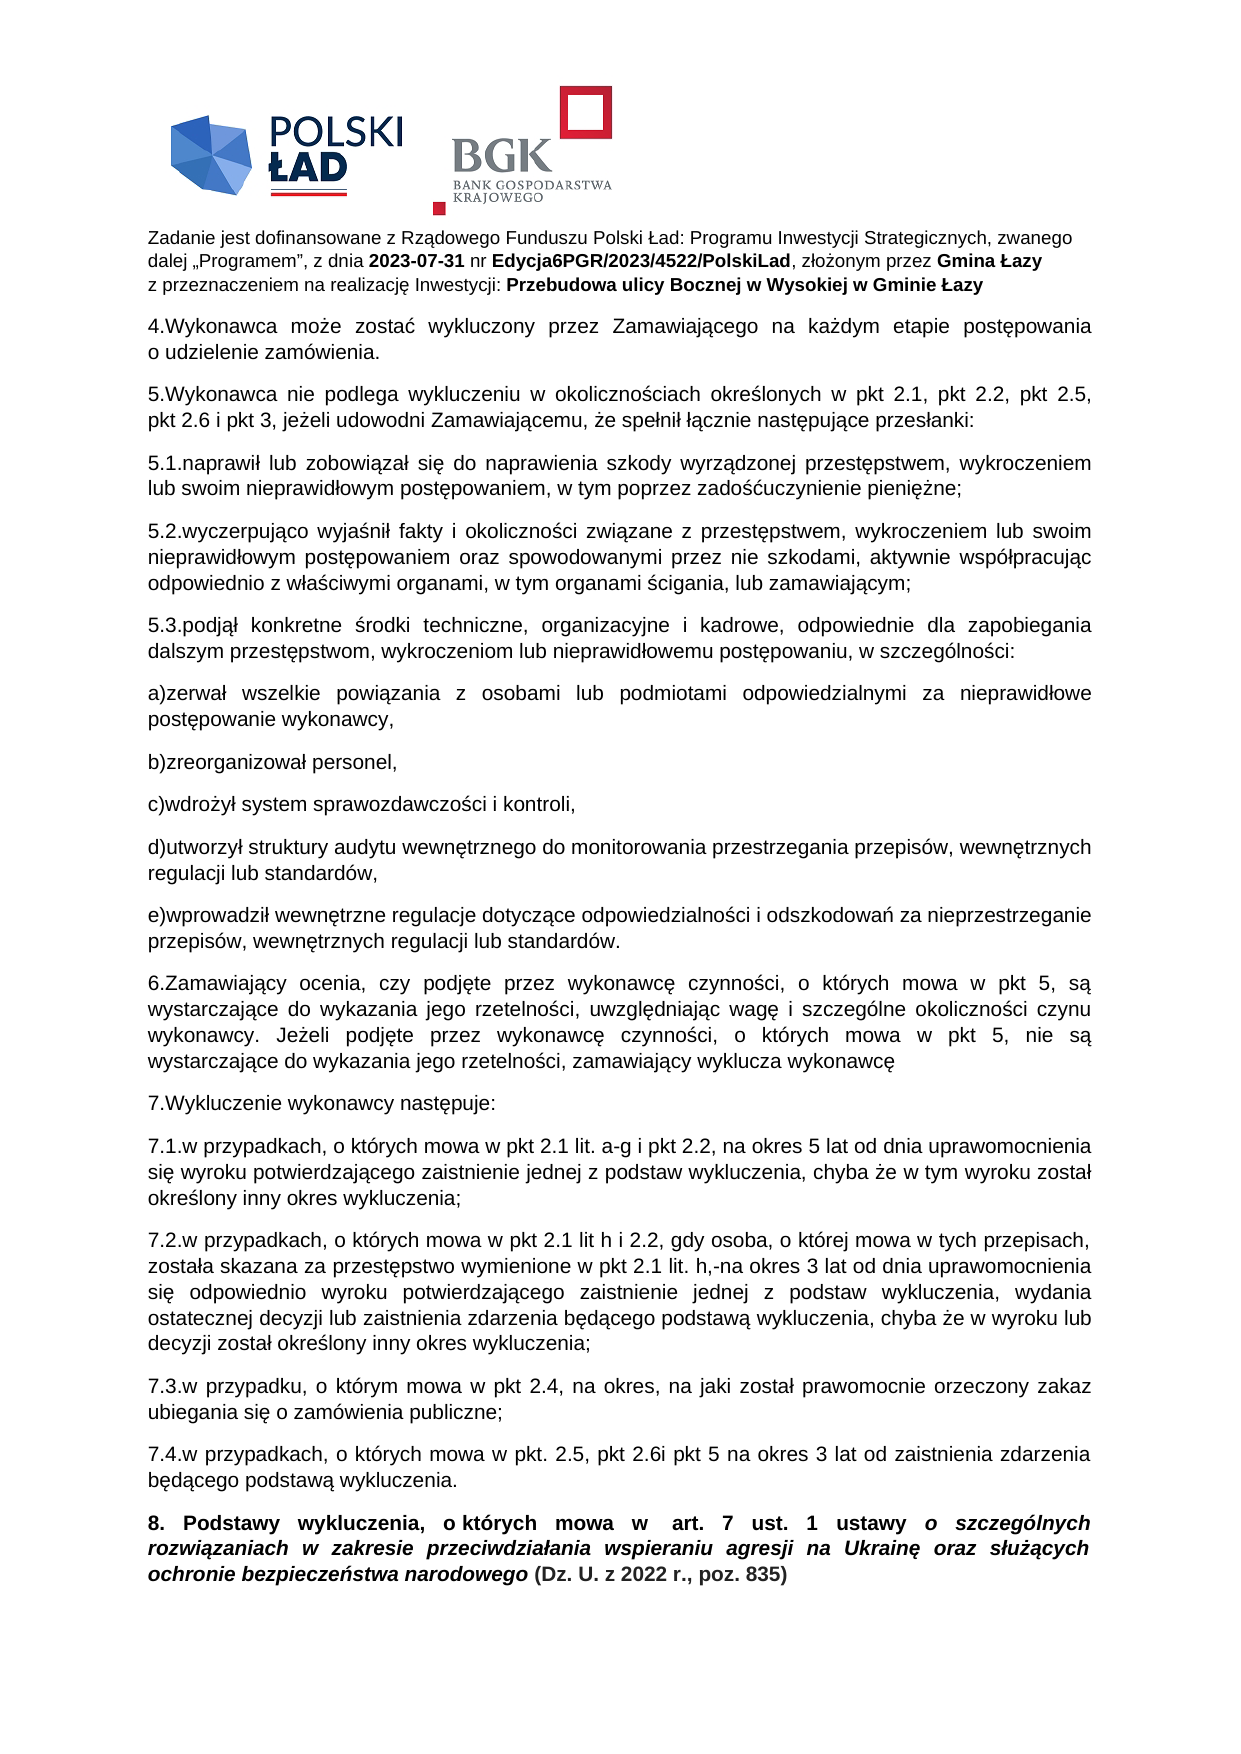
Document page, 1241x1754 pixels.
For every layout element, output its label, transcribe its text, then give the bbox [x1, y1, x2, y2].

text 8. Podstawy wykluczenia, o których mowa w art. 7 ust. 1 ustawy o szczególnych rozwiązaniach w zakresie przeciwdziałania wspieraniu agresji na Ukrainę oraz służących ochronie bezpieczeństwa narodowego (Dz. U. z 2022 r., poz. 835) [148, 1510, 1093, 1586]
text 5.2.wyczerpująco wyjaśnił fakty i okoliczności związane z przestępstwem, wykroczeniem lub swoim nieprawidłowym postępowaniem oraz spowodowanymi przez nie szkodami, aktywnie współpracując odpowiednio z właściwymi organami, w tym organami ścigania, lub zamawiającym; [148, 519, 1093, 594]
text d)utworzył struktury audytu wewnętrznego do monitorowania przestrzegania przepisów, wewnętrznych regulacji lub standardów, [148, 834, 1093, 884]
text 4.Wykonawca może zostać wykluczony przez Zamawiającego na każdym etapie postępowania o udzielenie zamówienia. [148, 314, 1093, 363]
text 7.1.w przypadkach, o których mowa w pkt 2.1 lit. a-g i pkt 2.2, na okres 5 lat od dnia uprawomocnienia się wyroku potwierdzającego zaistnienie jednej z podstaw wykluczenia, chyba że w tym wyroku został określony inny okres wykluczenia; [148, 1134, 1093, 1209]
text a)zerwał wszelkie powiązania z osobami lub podmiotami odpowiedzialnymi za nieprawidłowe postępowanie wykonawcy, [148, 681, 1093, 731]
text 6.Zamawiający ocenia, czy podjęte przez wykonawcę czynności, o których mowa w pkt 5, są wystarczające do wykazania jego rzetelności, uwzględniając wagę i szczególne okoliczności czynu wykonawcy. Jeżeli podjęte przez wykonawcę czynności, o których mowa w pkt 5, nie są wystarczające do wykazania jego rzetelności, zamawiający wyklucza wykonawcę [148, 971, 1093, 1073]
text c)wdrożył system sprawozdawczości i kontroli, [148, 792, 1093, 816]
text 7.3.w przypadku, o którym mowa w pkt 2.4, na okres, na jaki został prawomocnie orzeczony zakaz ubiegania się o zamówienia publiczne; [148, 1374, 1093, 1423]
text 7.2.w przypadkach, o których mowa w pkt 2.1 lit h i 2.2, gdy osoba, o której mowa w tych przepisach, została skazana za przestępstwo wymienione w pkt 2.1 lit. h,-na okres 3 lat od dnia uprawomocnienia się odpowiednio wyroku potwierdzającego zaistnienie jednej z podstaw wykluczenia, wydania ostatecznej decyzji lub zaistnienia zdarzenia będącego podstawą wykluczenia, chyba że w wyroku lub decyzji został określony inny okres wykluczenia; [148, 1228, 1093, 1355]
text b)zreorganizował personel, [148, 749, 1093, 773]
text 7.4.w przypadkach, o których mowa w pkt. 2.5, pkt 2.6i pkt 5 na okres 3 lat od zaistnienia zdarzenia będącego podstawą wykluczenia. [148, 1442, 1093, 1492]
text 5.1.naprawił lub zobowiązał się do naprawienia szkody wyrządzonej przestępstwem, wykroczeniem lub swoim nieprawidłowym postępowaniem, w tym poprzez zadośćuczynienie pieniężne; [148, 450, 1093, 500]
text e)wprowadził wewnętrzne regulacje dotyczące odpowiedzialności i odszkodowań za nieprzestrzeganie przepisów, wewnętrznych regulacji lub standardów. [148, 903, 1093, 953]
text 5.3.podjął konkretne środki techniczne, organizacyjne i kadrowe, odpowiednie dla zapobiegania dalszym przestępstwom, wykroczeniom lub nieprawidłowemu postępowaniu, w szczególności: [148, 613, 1093, 663]
text 5.Wykonawca nie podlega wykluczeniu w okolicznościach określonych w pkt 2.1, pkt 2.2, pkt 2.5, pkt 2.6 i pkt 3, jeżeli udowodni Zamawiającemu, że spełnił łącznie następujące przesłanki: [148, 382, 1093, 432]
text 7.Wykluczenie wykonawcy następuje: [148, 1091, 1093, 1115]
